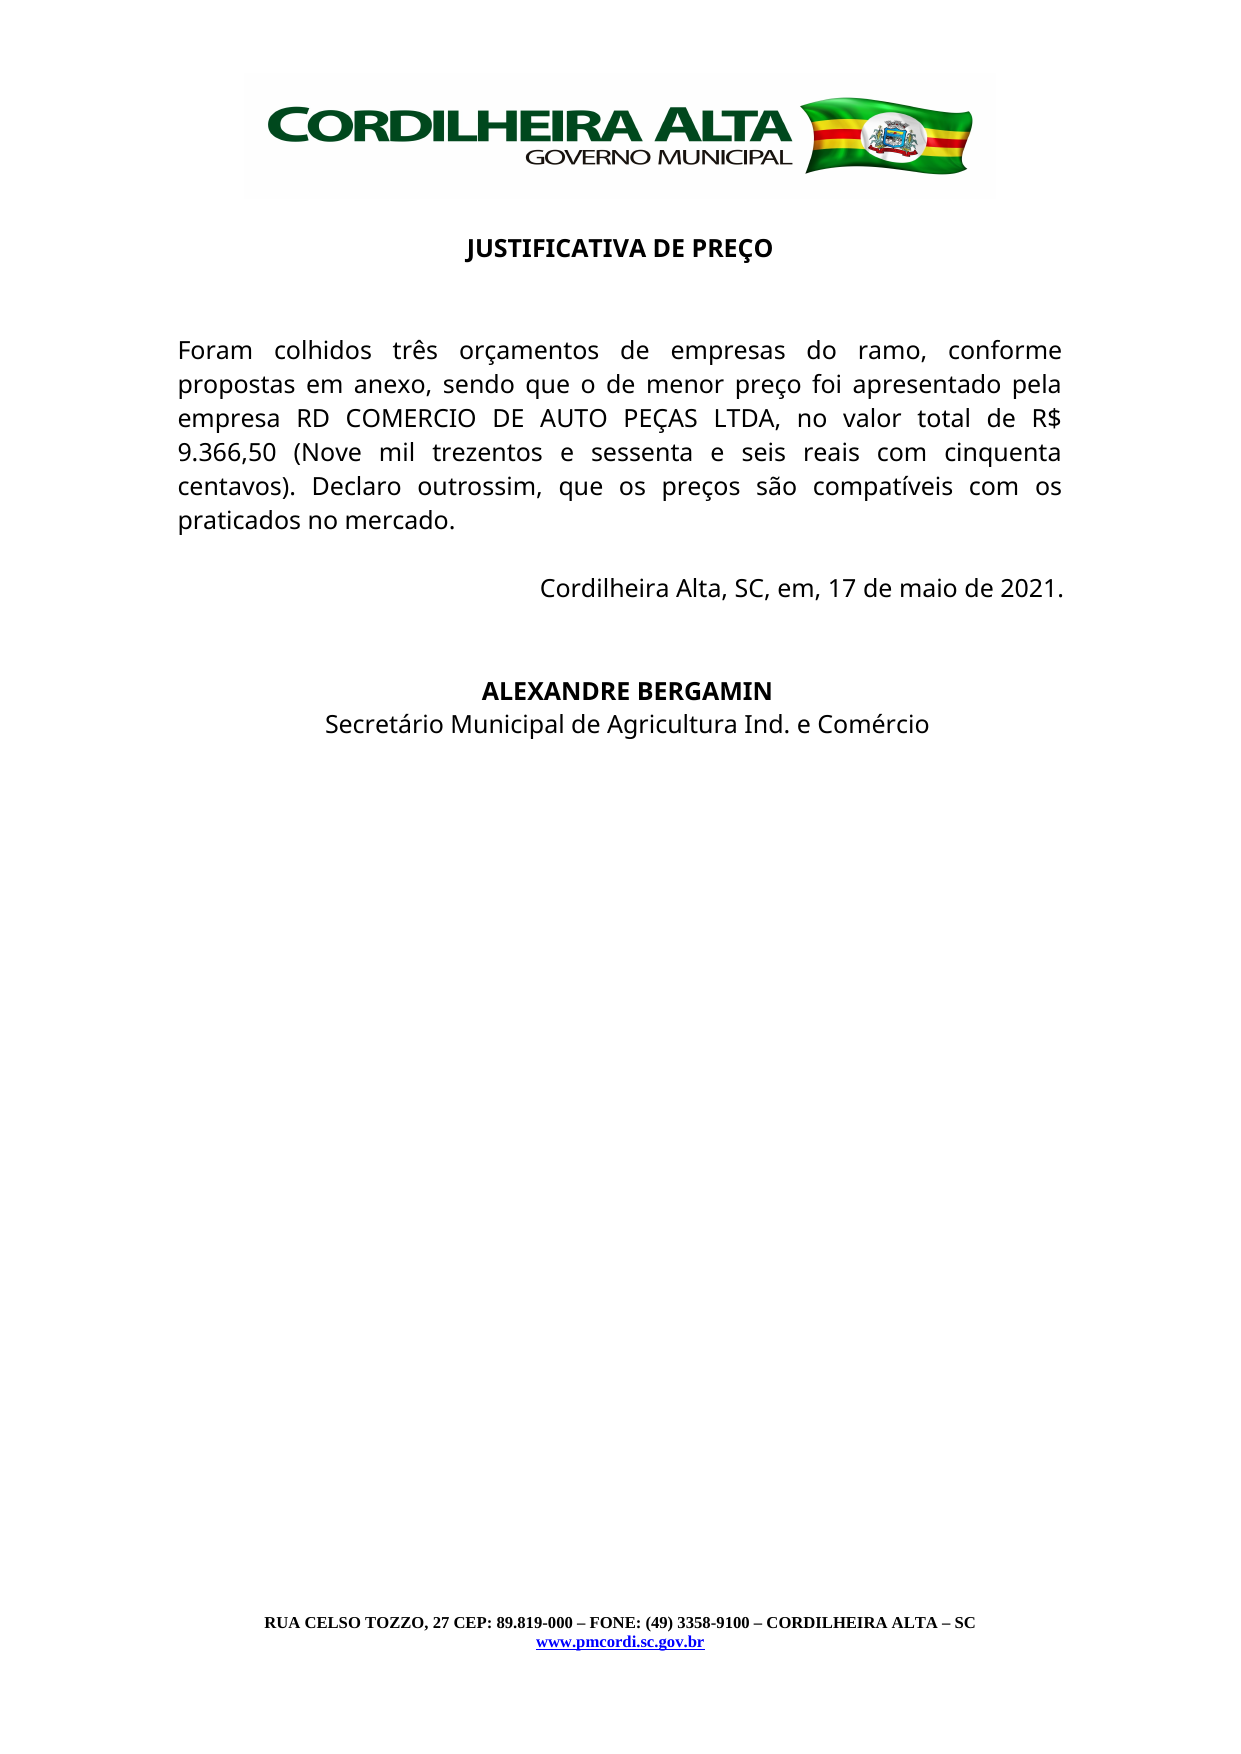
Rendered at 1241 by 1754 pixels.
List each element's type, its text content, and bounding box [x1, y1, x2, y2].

text JUSTIFICATIVA DE PREÇO [177, 230, 1063, 264]
text Cordilheira Alta, SC, em, 17 de maio de 2021. [177, 571, 1064, 605]
picture [244, 73, 996, 199]
text Secretário Municipal de Agricultura Ind. e Comércio [177, 707, 1063, 741]
text ALEXANDRE BERGAMIN [177, 673, 1063, 707]
text Foram colhidos três orçamentos de empresas do ramo, conforme propostas em anexo, sendo que o de menor preço foi apresentado pela empresa RD COMERCIO DE AUTO PEÇAS LTDA, no valor total de R$ 9.366,50 (Nove mil trezentos e sessenta e seis reais com cinquenta centavos). Declaro outrossim, que os preços são compatíveis com os praticados no mercado. [177, 332, 1063, 537]
